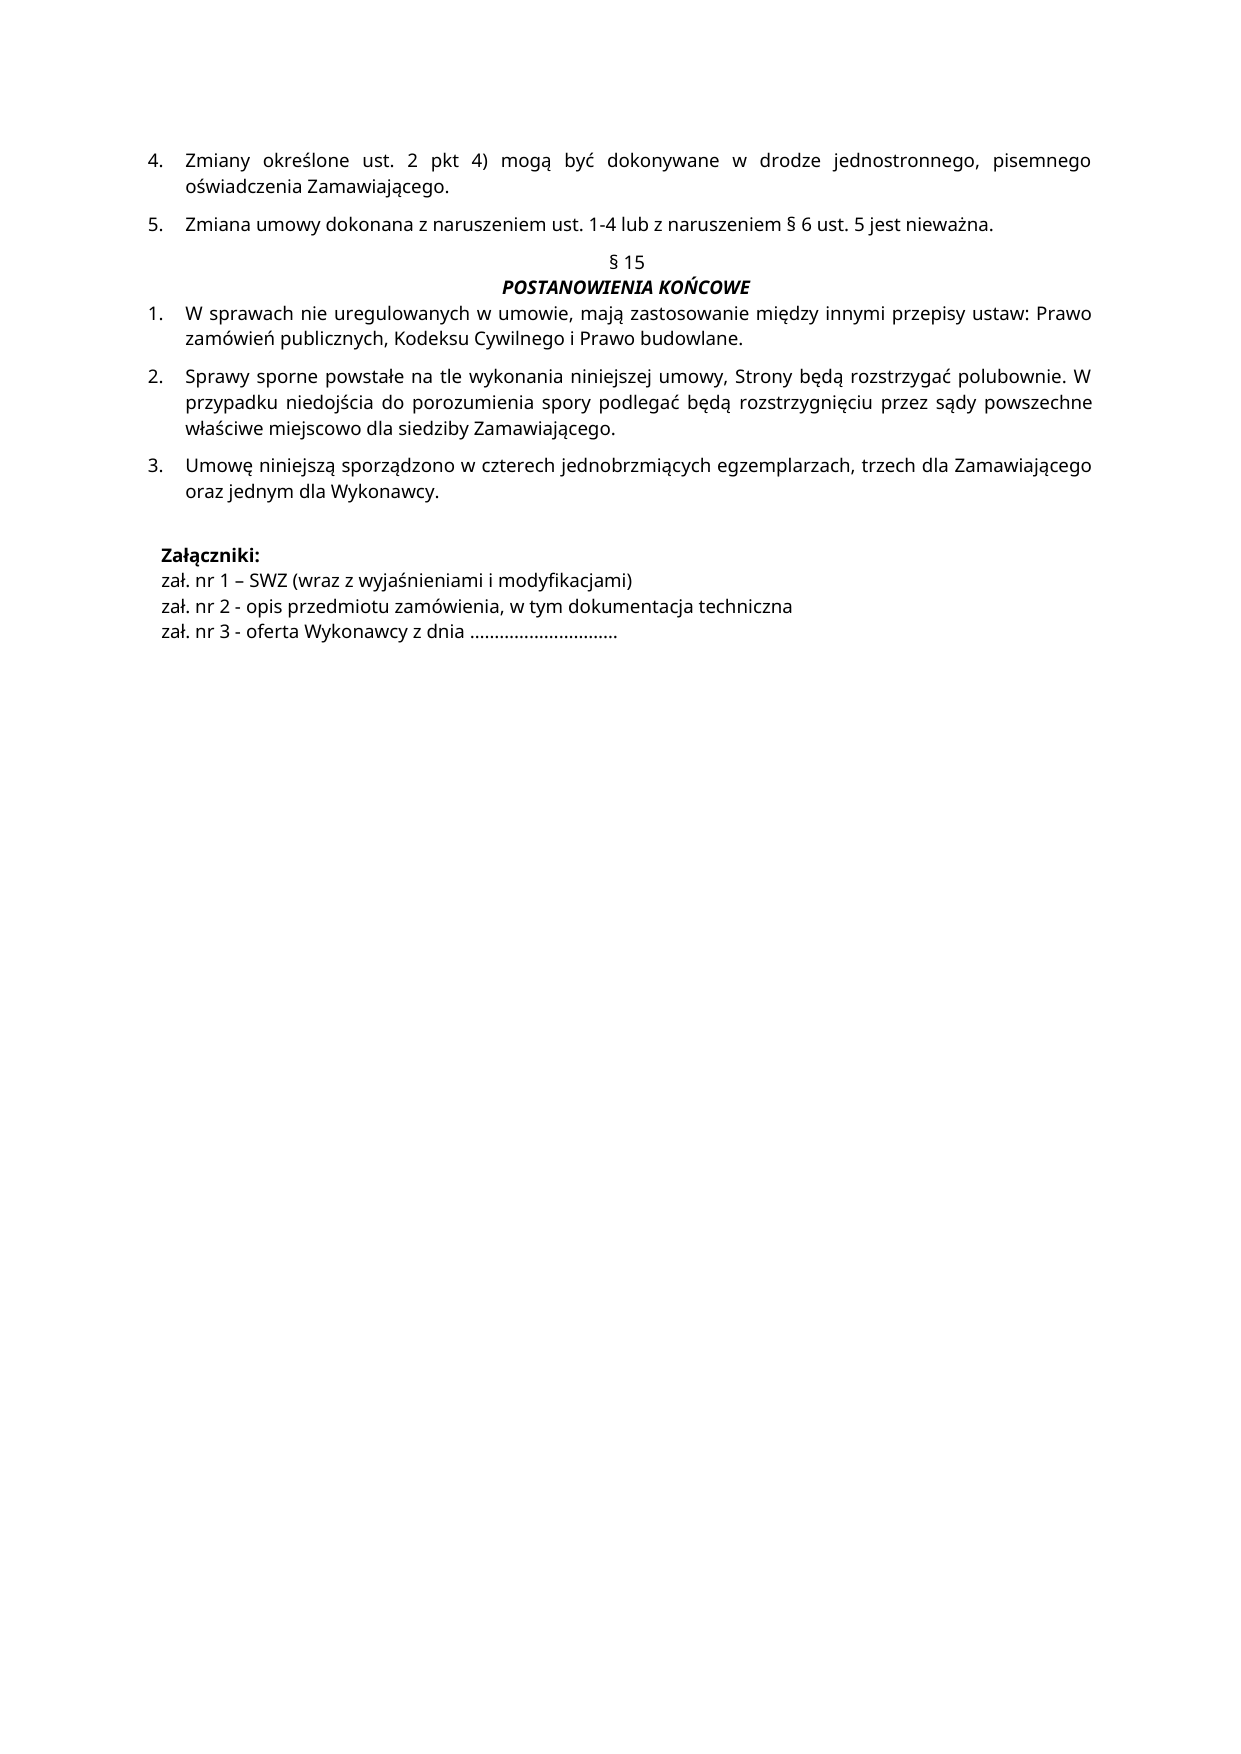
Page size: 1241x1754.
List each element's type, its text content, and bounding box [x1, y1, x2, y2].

list Umowę niniejszą sporządzono w czterech jednobrzmiących egzemplarzach, trzech dla Zamawiającego oraz jednym dla Wykonawcy. [148, 453, 1093, 504]
text zał. nr 1 – SWZ (wraz z wyjaśnieniami i modyfikacjami) [161, 567, 1093, 593]
list Zmiana umowy dokonana z naruszeniem ust. 1-4 lub z naruszeniem § 6 ust. 5 jest nieważna. [148, 211, 1093, 237]
text POSTANOWIENIA KOŃCOWE [161, 275, 1093, 300]
list Zmiany określone ust. 2 pkt 4) mogą być dokonywane w drodze jednostronnego, pisemnego oświadczenia Zamawiającego. [148, 148, 1093, 199]
text zał. nr 3 - oferta Wykonawcy z dnia ………………………… [161, 618, 1093, 644]
list Sprawy sporne powstałe na tle wykonania niniejszej umowy, Strony będą rozstrzygać polubownie. W przypadku niedojścia do porozumienia spory podlegać będą rozstrzygnięciu przez sądy powszechne właściwe miejscowo dla siedziby Zamawiającego. [148, 364, 1093, 440]
list W sprawach nie uregulowanych w umowie, mają zastosowanie między innymi przepisy ustaw: Prawo zamówień publicznych, Kodeksu Cywilnego i Prawo budowlane. [148, 300, 1093, 351]
text § 15 [161, 249, 1093, 275]
text zał. nr 2 - opis przedmiotu zamówienia, w tym dokumentacja techniczna [161, 593, 1093, 618]
text Załączniki: [161, 542, 1093, 567]
